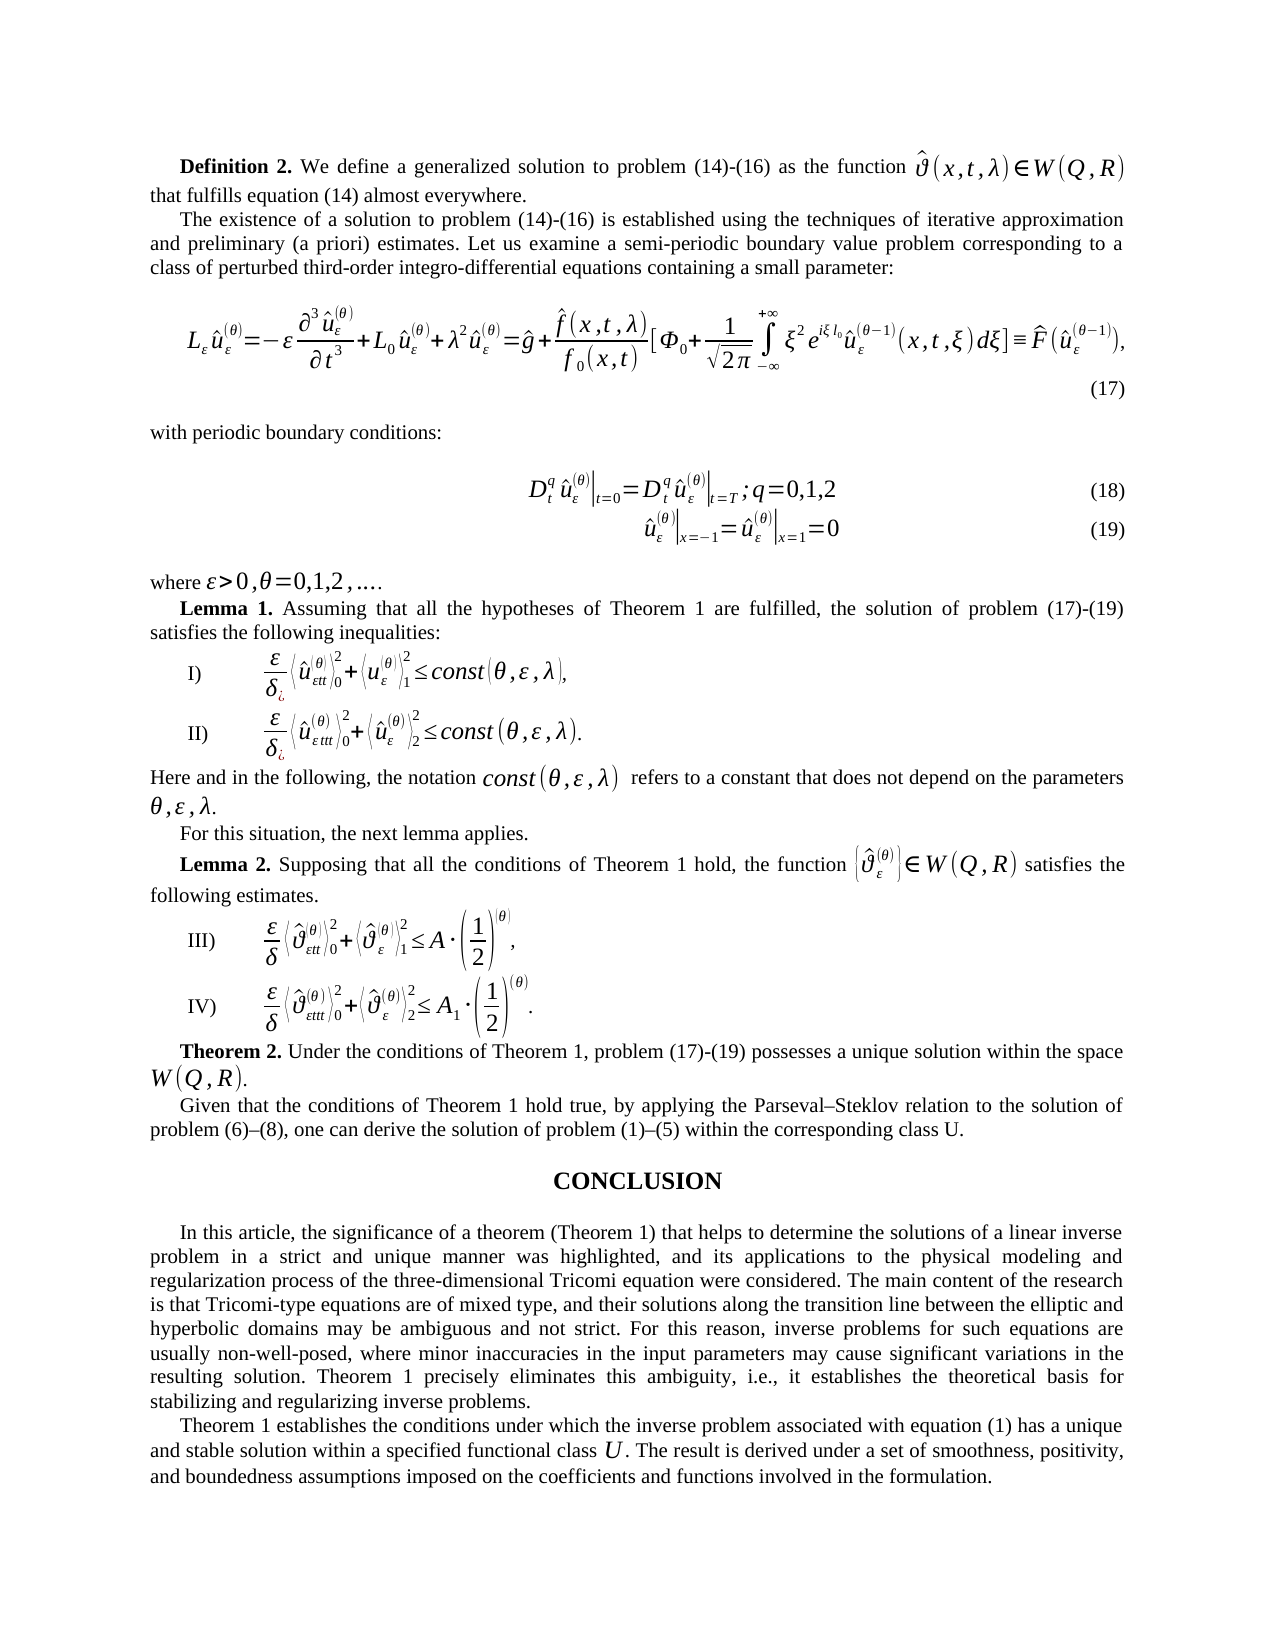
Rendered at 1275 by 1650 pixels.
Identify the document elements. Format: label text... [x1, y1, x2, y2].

text For this situation, the next lemma applies. [150, 820, 1125, 844]
text where . [150, 568, 1125, 596]
list , [187, 644, 1125, 703]
text In this article, the significance of a theorem (Theorem 1) that helps to determine the solutions of a linear inverse problem in a strict and unique manner was highlighted, and its applications to the physical modeling and regularization process of the three-dimensional Tricomi equation were considered. The main content of the research is that Tricomi-type equations are of mixed type, and their solutions along the transition line between the elliptic and hyperbolic domains may be ambiguous and not strict. For this reason, inverse problems for such equations are usually non-well-posed, where minor inaccuracies in the input parameters may cause significant variations in the resulting solution. Theorem 1 precisely eliminates this ambiguity, i.e., it establishes the theoretical basis for stabilizing and regularizing inverse problems. [150, 1220, 1125, 1413]
text (19) [150, 508, 1125, 547]
text Theorem 2. Under the conditions of Theorem 1, problem (17)-(19) possesses a unique solution within the space . [150, 1039, 1125, 1093]
list , [187, 907, 1125, 973]
text Lemma 2. Supposing that all the conditions of Theorem 1 hold, the function satisfies the following estimates. [150, 844, 1125, 907]
text , (17) [150, 304, 1125, 399]
text (18) [150, 469, 1125, 508]
list . [187, 973, 1125, 1039]
text Lemma 1. Assuming that all the hypotheses of Theorem 1 are fulfilled, the solution of problem (17)-(19) satisfies the following inequalities: [150, 596, 1125, 644]
text Here and in the following, the notation refers to a constant that does not depend on the parameters . [150, 762, 1125, 820]
text CONCLUSION [150, 1166, 1125, 1195]
text Theorem 1 establishes the conditions under which the inverse problem associated with equation (1) has a unique and stable solution within a specified functional class . The result is derived under a set of smoothness, positivity, and boundedness assumptions imposed on the coefficients and functions involved in the formulation. [150, 1413, 1125, 1488]
text Given that the conditions of Theorem 1 hold true, by applying the Parseval–Steklov relation to the solution of problem (6)–(8), one can derive the solution of problem (1)–(5) within the corresponding class U. [150, 1093, 1125, 1141]
list . [187, 703, 1125, 762]
text The existence of a solution to problem (14)-(16) is established using the techniques of iterative approximation and preliminary (a priori) estimates. Let us examine a semi-periodic boundary value problem corresponding to a class of perturbed third-order integro-differential equations containing a small parameter: [150, 207, 1125, 279]
text Definition 2. We define a generalized solution to problem (14)-(16) as the function that fulfills equation (14) almost everywhere. [150, 150, 1125, 207]
text with periodic boundary conditions: [150, 420, 1125, 444]
